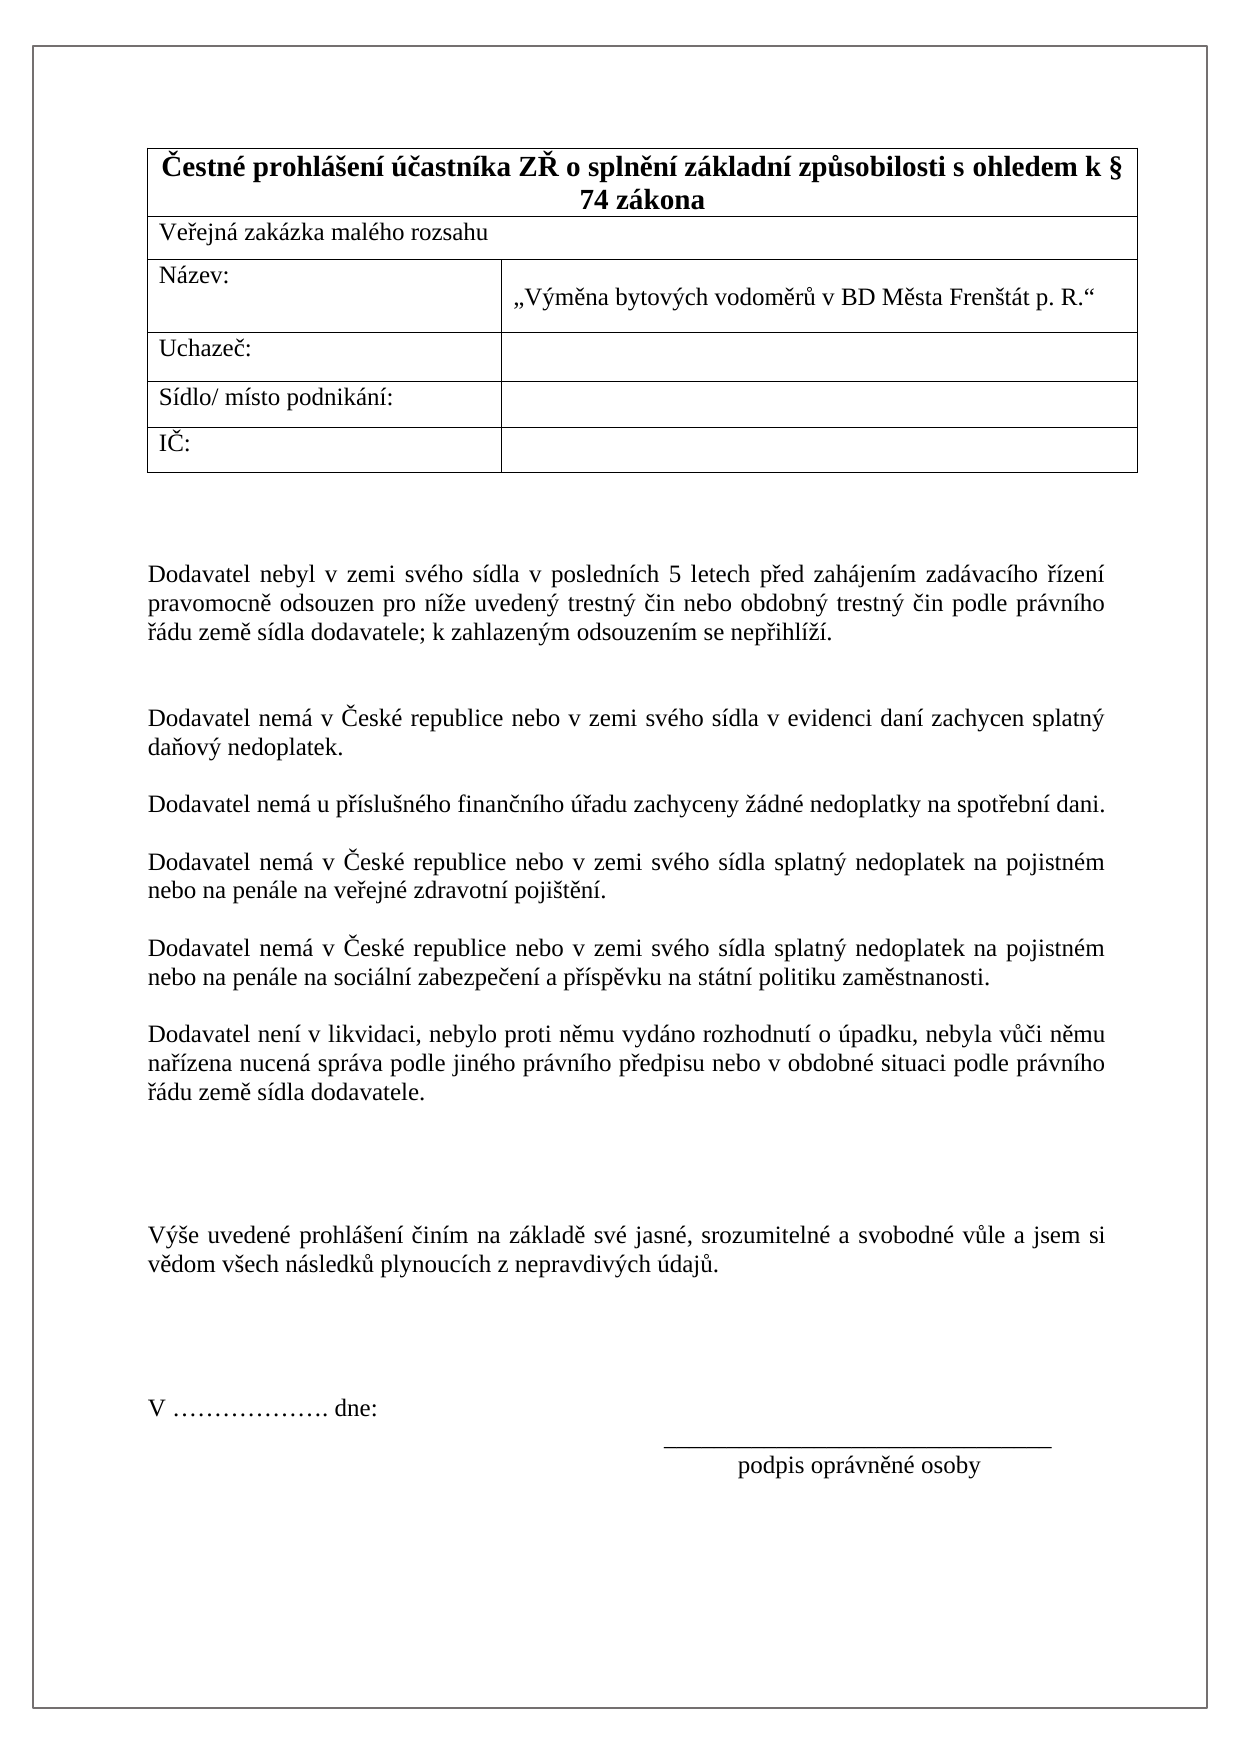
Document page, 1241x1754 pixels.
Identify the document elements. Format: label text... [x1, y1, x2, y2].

text Dodavatel není v likvidaci, nebylo proti němu vydáno rozhodnutí o úpadku, nebyla vůči němu nařízena nucená správa podle jiného právního předpisu nebo v obdobné situaci podle právního řádu země sídla dodavatele. [148, 1019, 1106, 1105]
table_cell Název: [148, 260, 501, 332]
text Dodavatel nemá v České republice nebo v zemi svého sídla splatný nedoplatek na pojistném nebo na penále na veřejné zdravotní pojištění. [148, 847, 1106, 904]
text V ………………. dne: [148, 1393, 1106, 1422]
text _______________________________ [148, 1422, 1106, 1450]
table_cell [502, 382, 1137, 427]
table_cell Uchazeč: [148, 333, 501, 381]
text Dodavatel nebyl v zemi svého sídla v posledních 5 letech před zahájením zadávacího řízení pravomocně odsouzen pro níže uvedený trestný čin nebo obdobný trestný čin podle právního řádu země sídla dodavatele; k zahlazeným odsouzením se nepřihlíží. [148, 559, 1106, 645]
text Dodavatel nemá u příslušného finančního úřadu zachyceny žádné nedoplatky na spotřební dani. [148, 789, 1106, 818]
text Dodavatel nemá v České republice nebo v zemi svého sídla v evidenci daní zachycen splatný daňový nedoplatek. [148, 703, 1106, 760]
text Dodavatel nemá v České republice nebo v zemi svého sídla splatný nedoplatek na pojistném nebo na penále na sociální zabezpečení a příspěvku na státní politiku zaměstnanosti. [148, 933, 1106, 990]
table_cell „Výměna bytových vodoměrů v BD Města Frenštát p. R.“ [502, 260, 1137, 332]
text Výše uvedené prohlášení činím na základě své jasné, srozumitelné a svobodné vůle a jsem si vědom všech následků plynoucích z nepravdivých údajů. [148, 1220, 1106, 1278]
table_cell [502, 428, 1137, 472]
table_cell IČ: [148, 428, 501, 472]
table_cell [502, 333, 1137, 381]
text podpis oprávněné osoby [148, 1450, 1106, 1479]
table_cell Veřejná zakázka malého rozsahu [148, 217, 1137, 259]
table_header Čestné prohlášení účastníka ZŘ o splnění základní způsobilosti s ohledem k § 74 zákona [148, 149, 1137, 216]
table_cell Sídlo/ místo podnikání: [148, 382, 501, 427]
